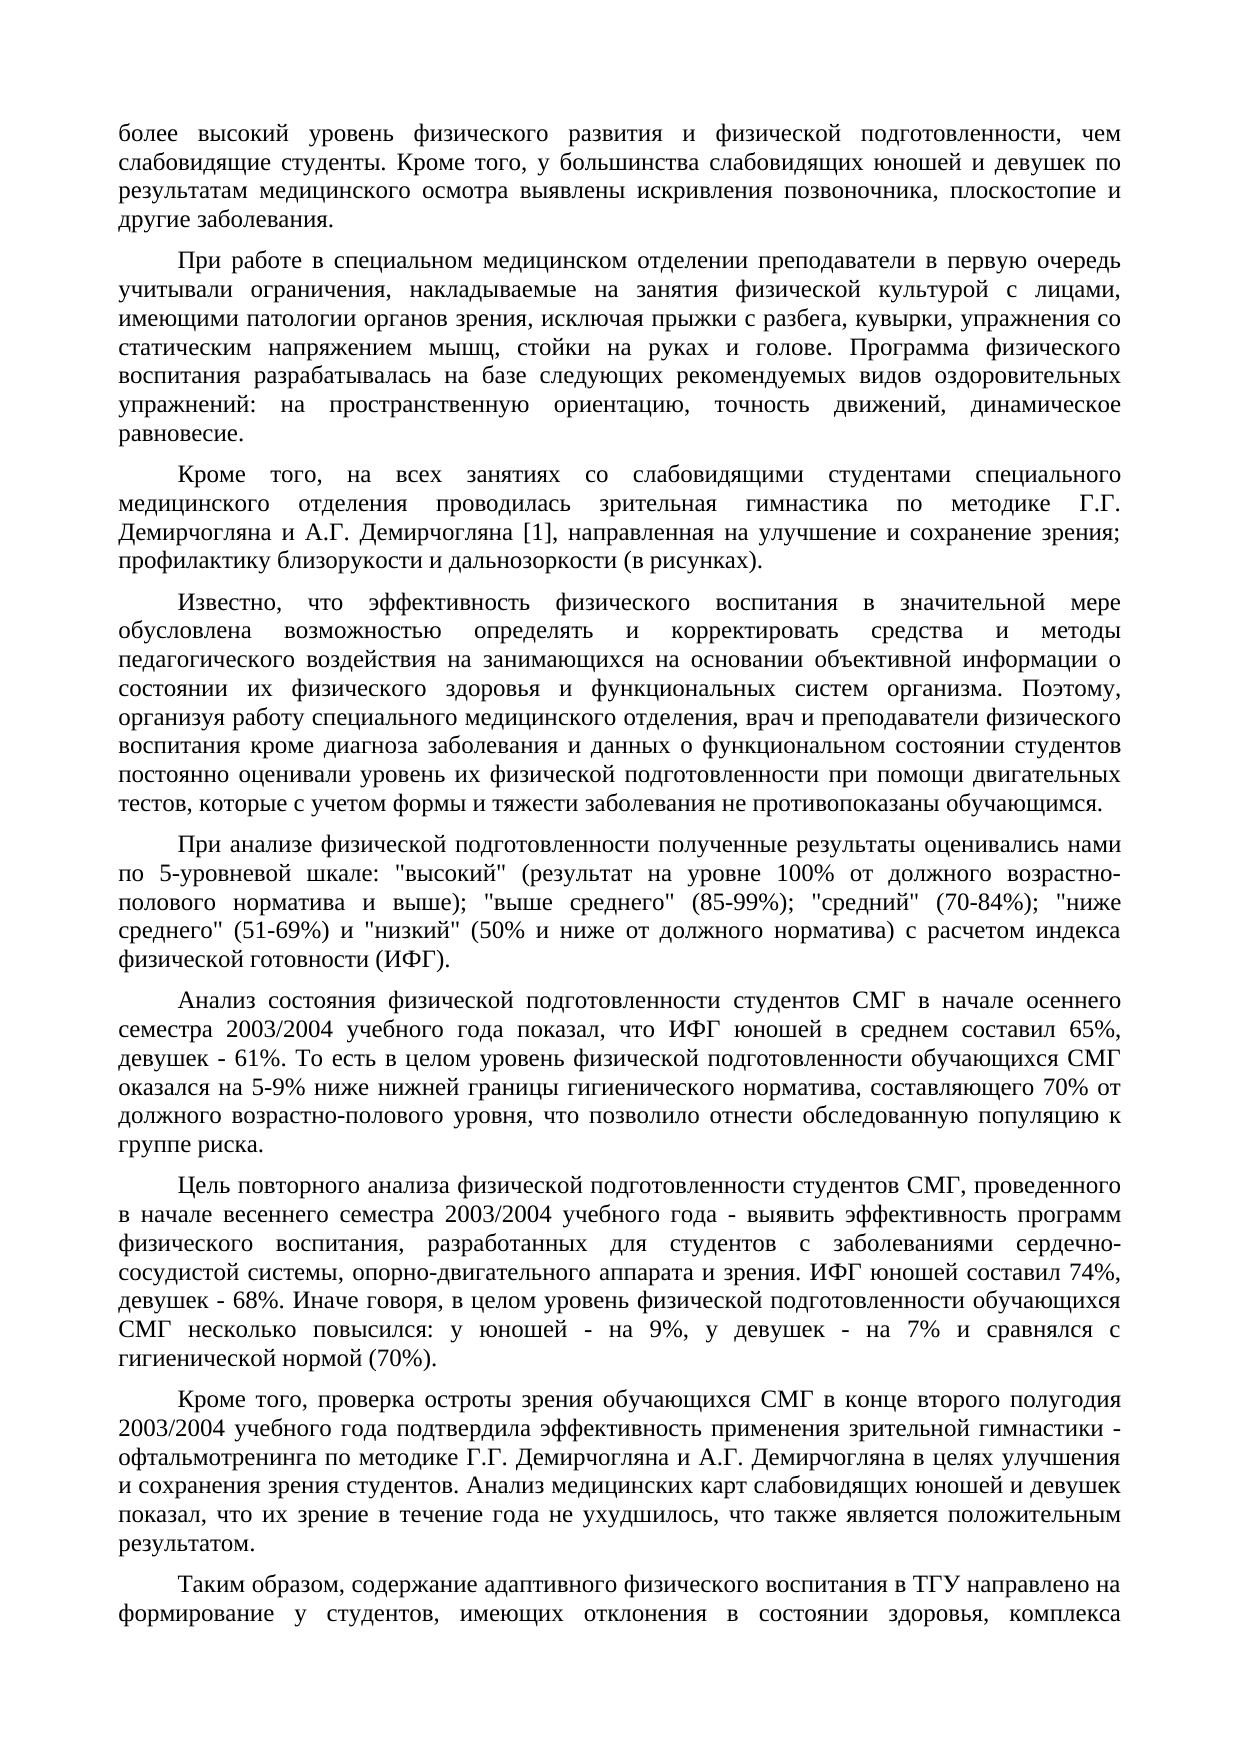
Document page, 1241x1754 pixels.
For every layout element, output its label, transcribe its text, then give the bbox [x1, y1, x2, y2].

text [118, 118, 1122, 233]
text Известно, что эффективность физического воспитания в значительной мере обусловлена возможностью определять и корректировать средства и методы педагогического воздействия на занимающихся на основании объективной информации о состоянии их физического здоровья и функциональных систем организма. Поэтому, организуя работу специального медицинского отделения, врач и преподаватели физического воспитания кроме диагноза заболевания и данных о функциональном состоянии студентов постоянно оценивали уровень их физической подготовленности при помощи двигательных тестов, которые с учетом формы и тяжести заболевания не противопоказаны обучающимся. [118, 587, 1122, 817]
text При работе в специальном медицинском отделении преподаватели в первую очередь учитывали ограничения, накладываемые на занятия физической культурой с лицами, имеющими патологии органов зрения, исключая прыжки с разбега, кувырки, упражнения со статическим напряжением мышц, стойки на руках и голове. Программа физического воспитания разрабатывалась на базе следующих рекомендуемых видов оздоровительных упражнений: на пространственную ориентацию, точность движений, динамическое равновесие. [118, 246, 1122, 447]
text Кроме того, проверка остроты зрения обучающихся СМГ в конце второго полугодия 2003/2004 учебного года подтвердила эффективность применения зрительной гимнастики - офтальмотренинга по методике Г.Г. Демирчогляна и А.Г. Демирчогляна в целях улучшения и сохранения зрения студентов. Анализ медицинских карт слабовидящих юношей и девушек показал, что их зрение в течение года не ухудшилось, что также является положительным результатом. [118, 1384, 1122, 1557]
text Цель повторного анализа физической подготовленности студентов СМГ, проведенного в начале весеннего семестра 2003/2004 учебного года - выявить эффективность программ физического воспитания, разработанных для студентов с заболеваниями сердечно-сосудистой системы, опорно-двигательного аппарата и зрения. ИФГ юношей составил 74%, девушек - 68%. Иначе говоря, в целом уровень физической подготовленности обучающихся СМГ несколько повысился: у юношей - на 9%, у девушек - на 7% и сравнялся с гигиенической нормой (70%). [118, 1171, 1122, 1372]
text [118, 1569, 1122, 1627]
text При анализе физической подготовленности полученные результаты оценивались нами по 5-уровневой шкале: "высокий" (результат на уровне 100% от должного возрастно-полового норматива и выше); "выше среднего" (85-99%); "средний" (70-84%); "ниже среднего" (51-69%) и "низкий" (50% и ниже от должного норматива) с расчетом индекса физической готовности (ИФГ). [118, 829, 1122, 973]
text Анализ состояния физической подготовленности студентов СМГ в начале осеннего семестра 2003/2004 учебного года показал, что ИФГ юношей в среднем составил 65%, девушек - 61%. То есть в целом уровень физической подготовленности обучающихся СМГ оказался на 5-9% ниже нижней границы гигиенического норматива, составляющего 70% от должного возрастно-полового уровня, что позволило отнести обследованную популяцию к группе риска. [118, 986, 1122, 1158]
text Кроме того, на всех занятиях со слабовидящими студентами специального медицинского отделения проводилась зрительная гимнастика по методике Г.Г. Демирчогляна и А.Г. Демирчогляна [1], направленная на улучшение и сохранение зрения; профилактику близорукости и дальнозоркости (в рисунках). [118, 459, 1122, 574]
